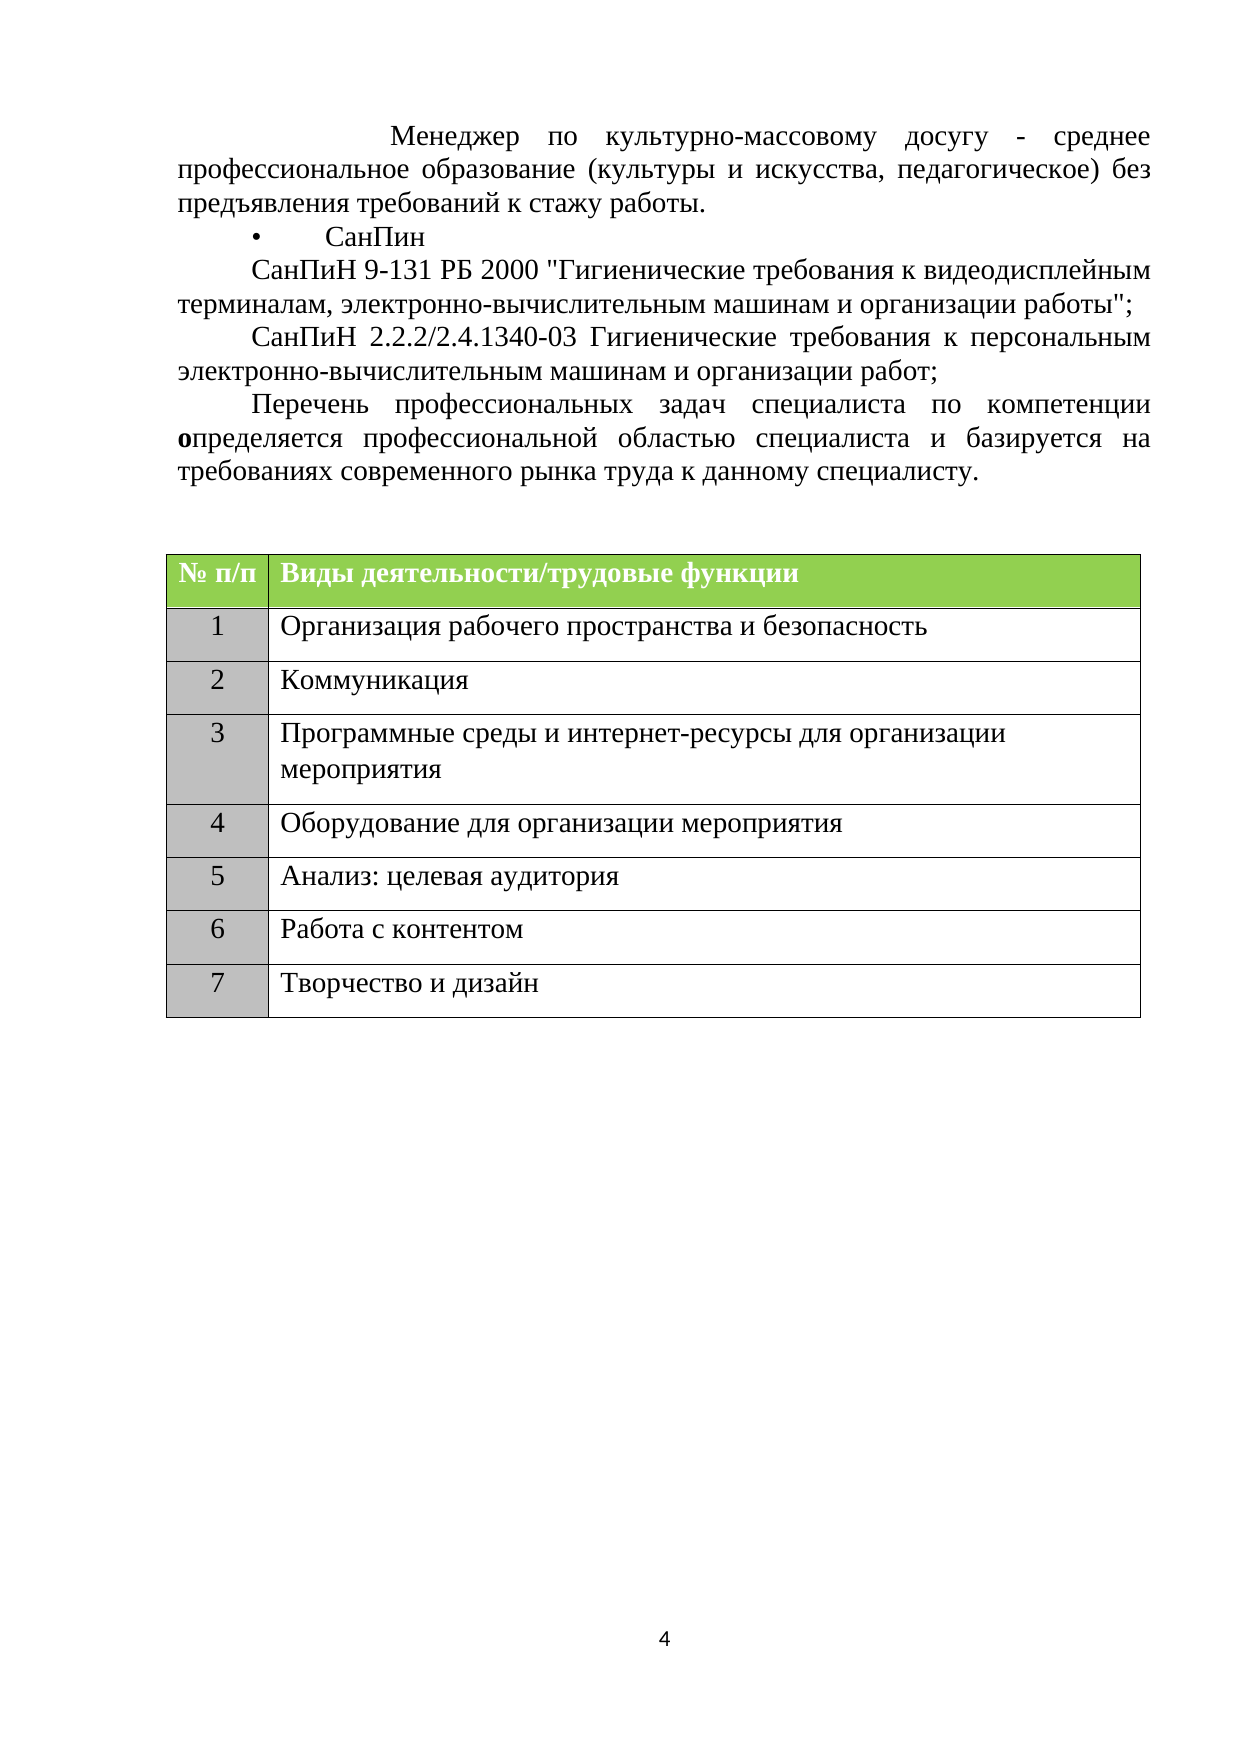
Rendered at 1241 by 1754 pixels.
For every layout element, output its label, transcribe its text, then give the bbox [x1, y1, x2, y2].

text Менеджер по культурно-массовому досугу - среднее профессиональное образование (культуры и искусства, педагогическое) без предъявления требований к стажу работы. [177, 118, 1152, 219]
table_cell Работа с контентом [269, 911, 1140, 964]
text СанПиН 2.2.2/2.4.1340-03 Гигиенические требования к персональным электронно-вычислительным машинам и организации работ; [177, 319, 1152, 386]
table_cell 4 [167, 805, 268, 857]
table_cell Оборудование для организации мероприятия [269, 805, 1140, 857]
table_cell 2 [167, 662, 268, 714]
table_cell Анализ: целевая аудитория [269, 858, 1140, 910]
text СанПиН 9-131 РБ 2000 "Гигиенические требования к видеодисплейным терминалам, электронно-вычислительным машинам и организации работы"; [177, 252, 1152, 319]
table_header Виды деятельности/трудовые функции [269, 555, 1140, 607]
text • СанПин [177, 219, 1152, 252]
table_cell Коммуникация [269, 662, 1140, 714]
table_cell 3 [167, 715, 268, 804]
table_cell 6 [167, 911, 268, 964]
table_cell Программные среды и интернет-ресурсы для организации мероприятия [269, 715, 1140, 804]
table_header № п/п [167, 555, 268, 607]
table_cell 7 [167, 965, 268, 1017]
table_cell 5 [167, 858, 268, 910]
text Перечень профессиональных задач специалиста по компетенции определяется профессиональной областью специалиста и базируется на требованиях современного рынка труда к данному специалисту. [177, 386, 1152, 487]
table_cell Творчество и дизайн [269, 965, 1140, 1017]
table_cell 1 [167, 609, 268, 661]
table_cell Организация рабочего пространства и безопасность [269, 609, 1140, 661]
